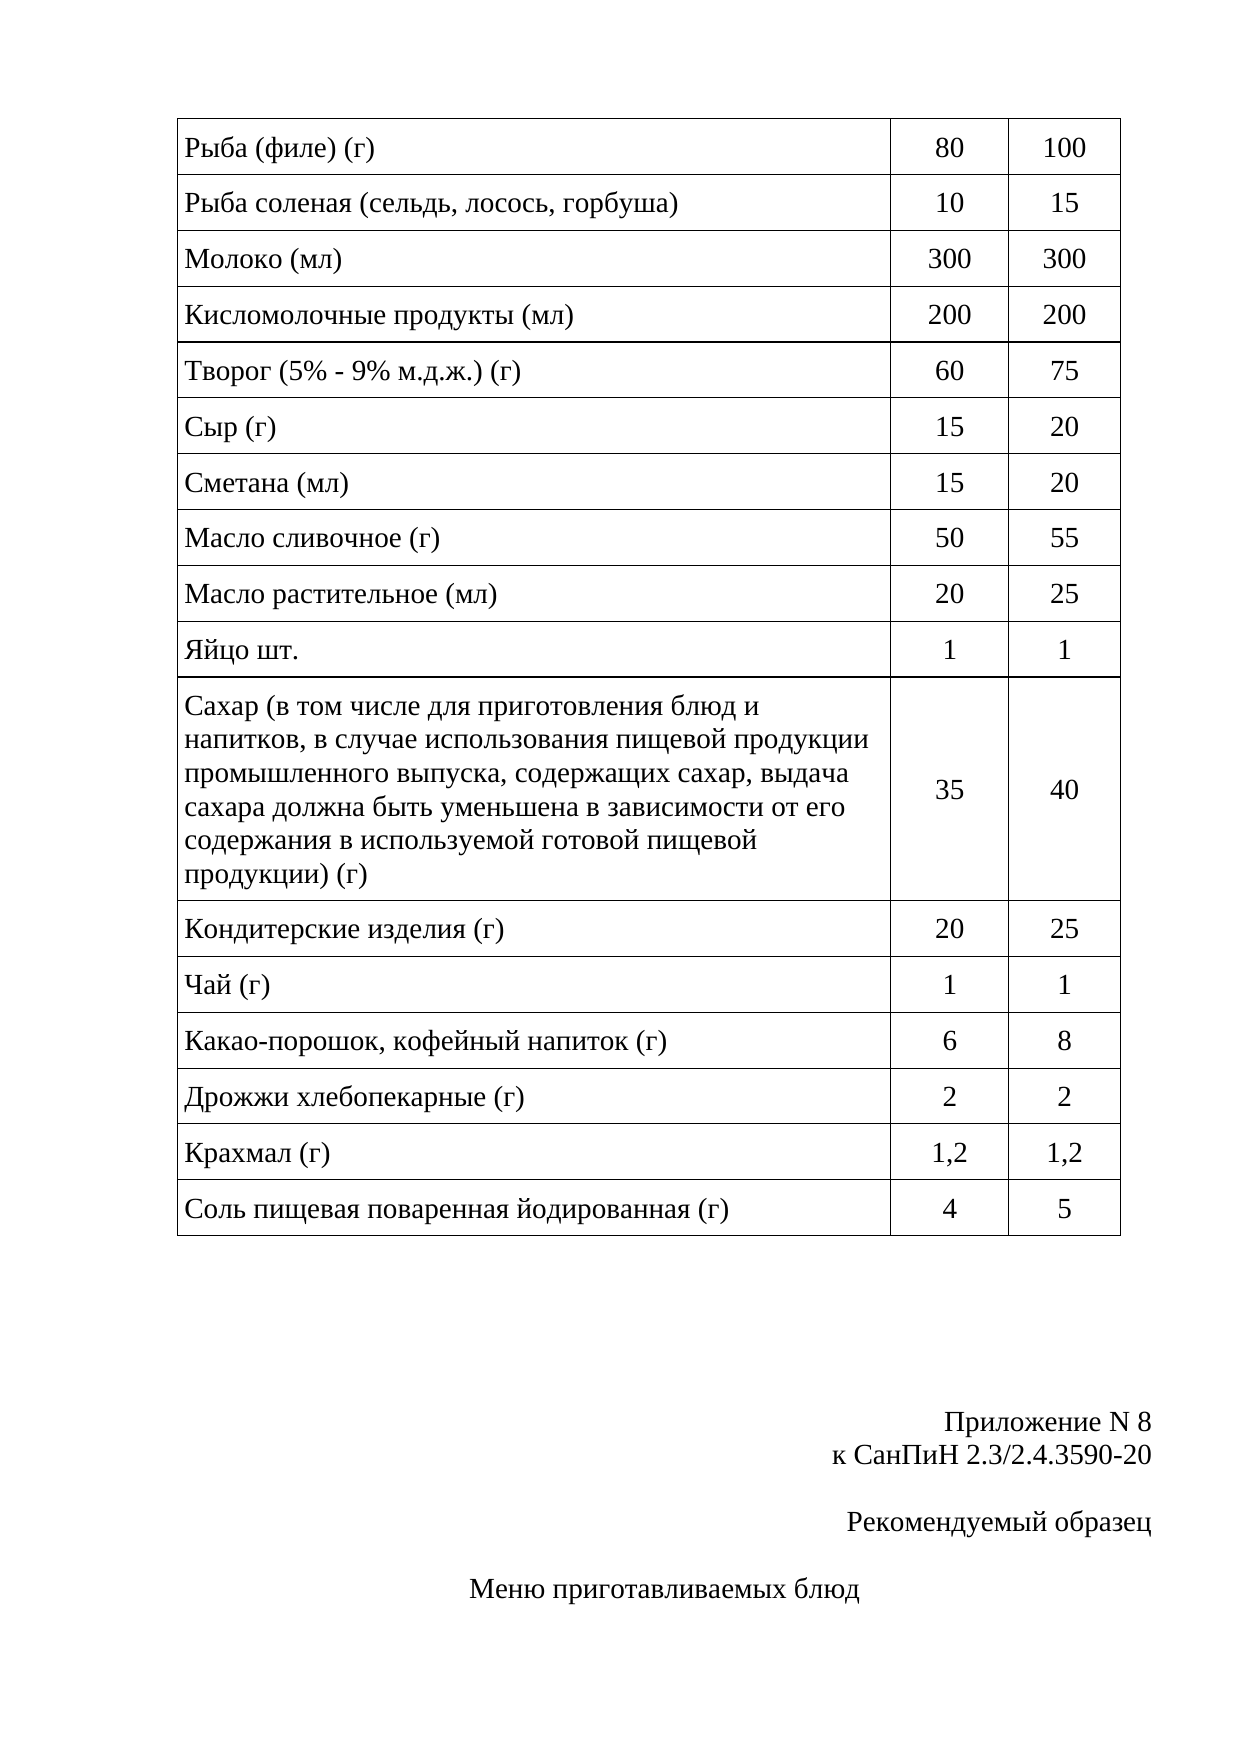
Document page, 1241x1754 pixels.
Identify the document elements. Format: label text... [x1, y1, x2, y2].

table_cell Яйцо шт. [178, 622, 890, 676]
text Приложение N 8 [177, 1404, 1152, 1437]
table_cell 1 [891, 622, 1008, 676]
table_cell Творог (5% - 9% м.д.ж.) (г) [178, 343, 890, 397]
table_cell 300 [891, 231, 1008, 286]
table_cell 100 [1009, 119, 1120, 174]
table_cell 20 [1009, 454, 1120, 509]
table_cell 6 [891, 1013, 1008, 1067]
table_cell Какао-порошок, кофейный напиток (г) [178, 1013, 890, 1067]
table_cell 4 [891, 1180, 1008, 1235]
table_cell 2 [891, 1069, 1008, 1123]
table_cell Сахар (в том числе для приготовления блюд и напитков, в случае использования пищевой продукции промышленного выпуска, содержащих сахар, выдача сахара должна быть уменьшена в зависимости от его содержания в используемой готовой пищевой продукции) (г) [178, 678, 890, 900]
table_cell 1 [1009, 622, 1120, 676]
table_cell Сыр (г) [178, 398, 890, 453]
table_cell 75 [1009, 343, 1120, 397]
table_cell 200 [891, 287, 1008, 341]
table_cell 1,2 [1009, 1124, 1120, 1179]
table_cell Крахмал (г) [178, 1124, 890, 1179]
table_cell 20 [891, 566, 1008, 621]
table_cell Масло сливочное (г) [178, 510, 890, 565]
table_cell Масло растительное (мл) [178, 566, 890, 621]
table_cell 1 [1009, 957, 1120, 1012]
text Рекомендуемый образец [177, 1504, 1152, 1538]
table_cell 15 [891, 398, 1008, 453]
table_cell 200 [1009, 287, 1120, 341]
text Меню приготавливаемых блюд [177, 1571, 1152, 1605]
table_cell 55 [1009, 510, 1120, 565]
table_cell 1 [891, 957, 1008, 1012]
table_cell 8 [1009, 1013, 1120, 1067]
table_cell 50 [891, 510, 1008, 565]
table_cell Дрожжи хлебопекарные (г) [178, 1069, 890, 1123]
table_cell 10 [891, 175, 1008, 230]
table_cell Молоко (мл) [178, 231, 890, 286]
table_cell 2 [1009, 1069, 1120, 1123]
table_cell 1,2 [891, 1124, 1008, 1179]
table_cell 35 [891, 678, 1008, 900]
table_cell Кисломолочные продукты (мл) [178, 287, 890, 341]
table_cell 25 [1009, 566, 1120, 621]
table_cell Чай (г) [178, 957, 890, 1012]
table_cell 20 [891, 901, 1008, 956]
table_cell 15 [891, 454, 1008, 509]
table_cell Соль пищевая поваренная йодированная (г) [178, 1180, 890, 1235]
table_cell 40 [1009, 678, 1120, 900]
table_cell 15 [1009, 175, 1120, 230]
text к СанПиН 2.3/2.4.3590-20 [177, 1437, 1152, 1471]
table_cell 25 [1009, 901, 1120, 956]
table_cell 5 [1009, 1180, 1120, 1235]
table_cell Рыба (филе) (г) [178, 119, 890, 174]
table_cell 300 [1009, 231, 1120, 286]
table_cell 60 [891, 343, 1008, 397]
table_cell 20 [1009, 398, 1120, 453]
table_cell 80 [891, 119, 1008, 174]
table_cell Кондитерские изделия (г) [178, 901, 890, 956]
table_cell Рыба соленая (сельдь, лосось, горбуша) [178, 175, 890, 230]
table_cell Сметана (мл) [178, 454, 890, 509]
